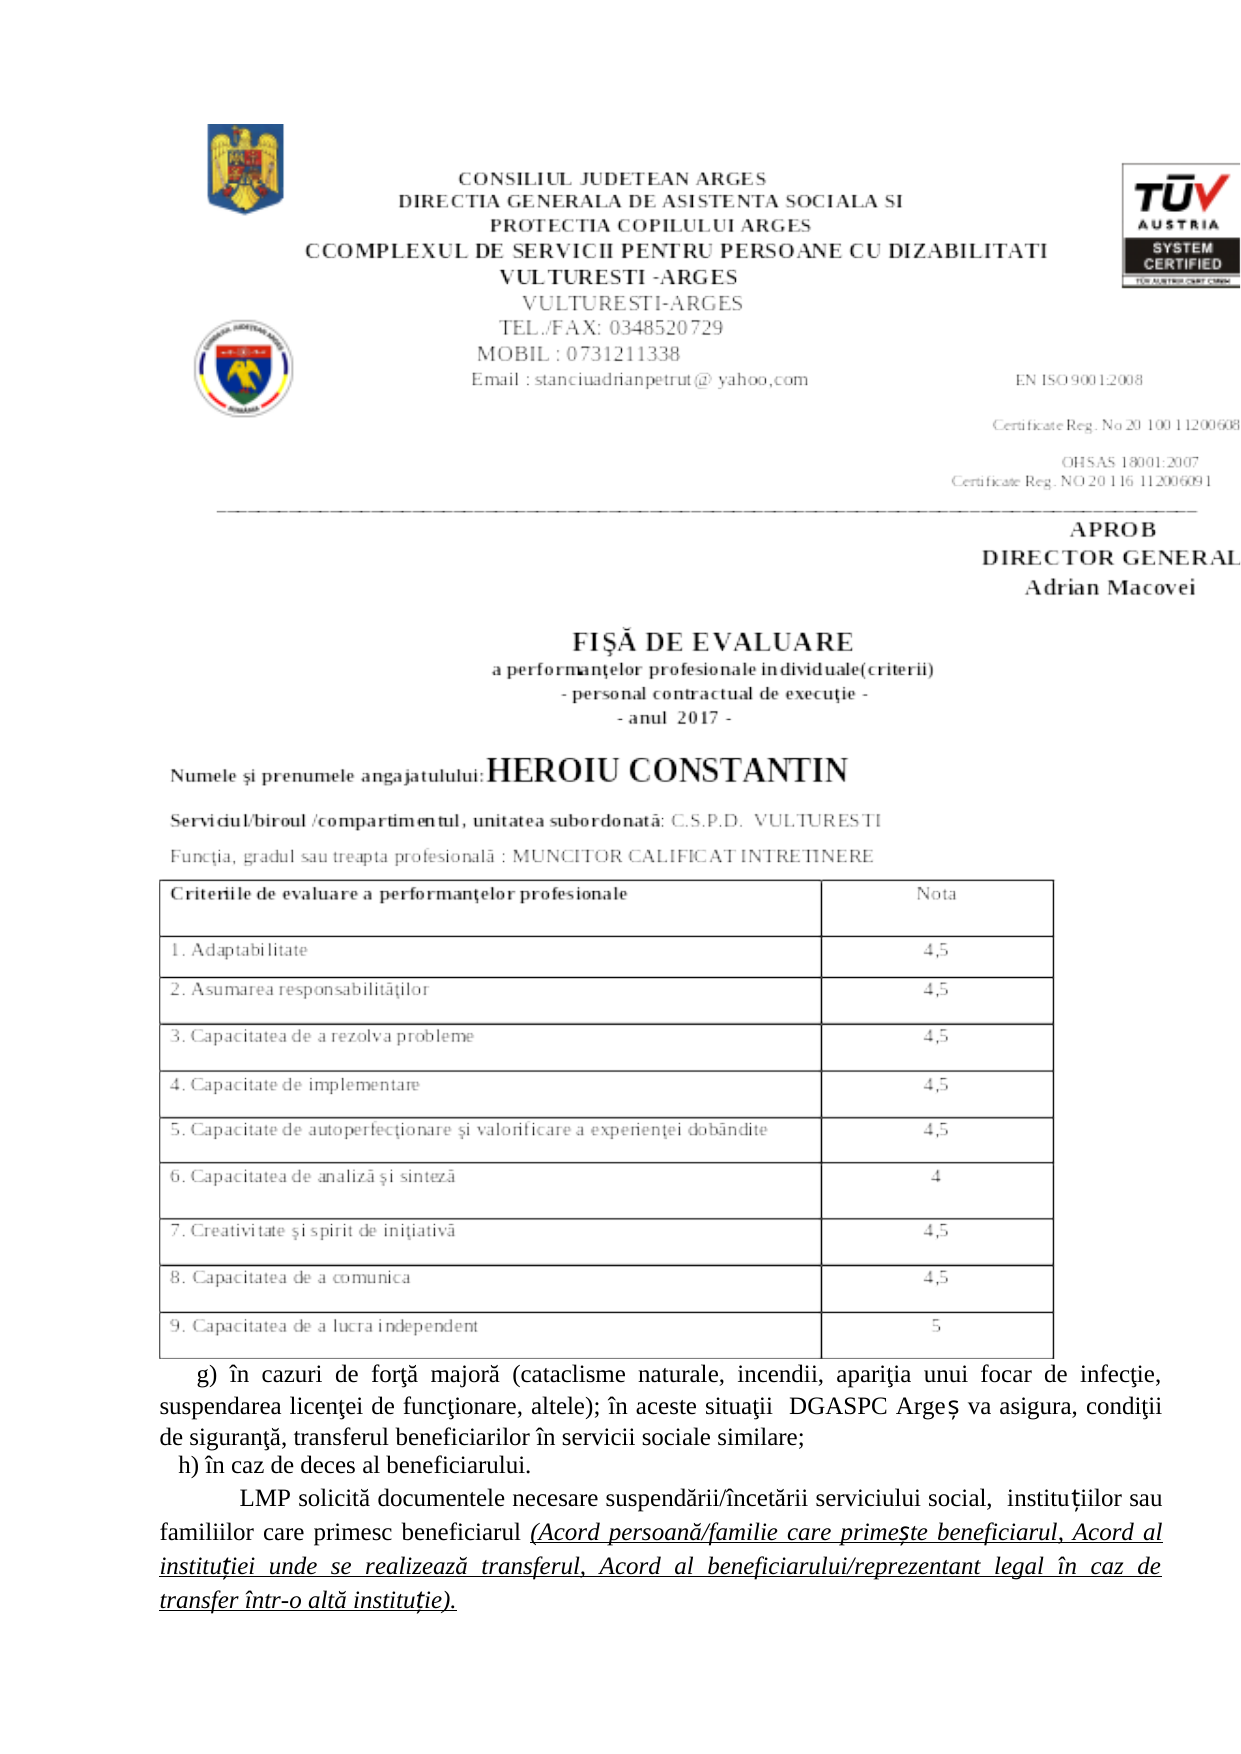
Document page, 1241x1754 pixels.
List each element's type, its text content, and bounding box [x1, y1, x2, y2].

text LMP solicită documentele necesare suspendării/încetării serviciului social, instituțiilor sau familiilor care primesc beneficiarul (Acord persoană/familie care primește beneficiarul, Acord al instituției unde se realizează transferul, Acord al beneficiarului/reprezentant legal în caz de transfer într-o altă instituție). [159, 1479, 1162, 1576]
text g) în cazuri de forţă majoră (cataclisme naturale, incendii, apariţia unui focar de infecţie, suspendarea licenţei de funcţionare, altele); în aceste situaţii DGASPC Argeș va asigura, condiţii de siguranţă, transferul beneficiarilor în servicii sociale similare; [159, 1359, 1162, 1451]
text h) în caz de deces al beneficiarului. [159, 1451, 1162, 1479]
text LMP solicită documentele necesare suspendării/încetării serviciului social, instituțiilor sau familiilor care primesc beneficiarul (Acord persoană/familie care primește beneficiarul, Acord al instituției unde se realizează transferul, Acord al beneficiarului/reprezentant legal în caz de transfer într-o altă instituție). [159, 1577, 1162, 1616]
